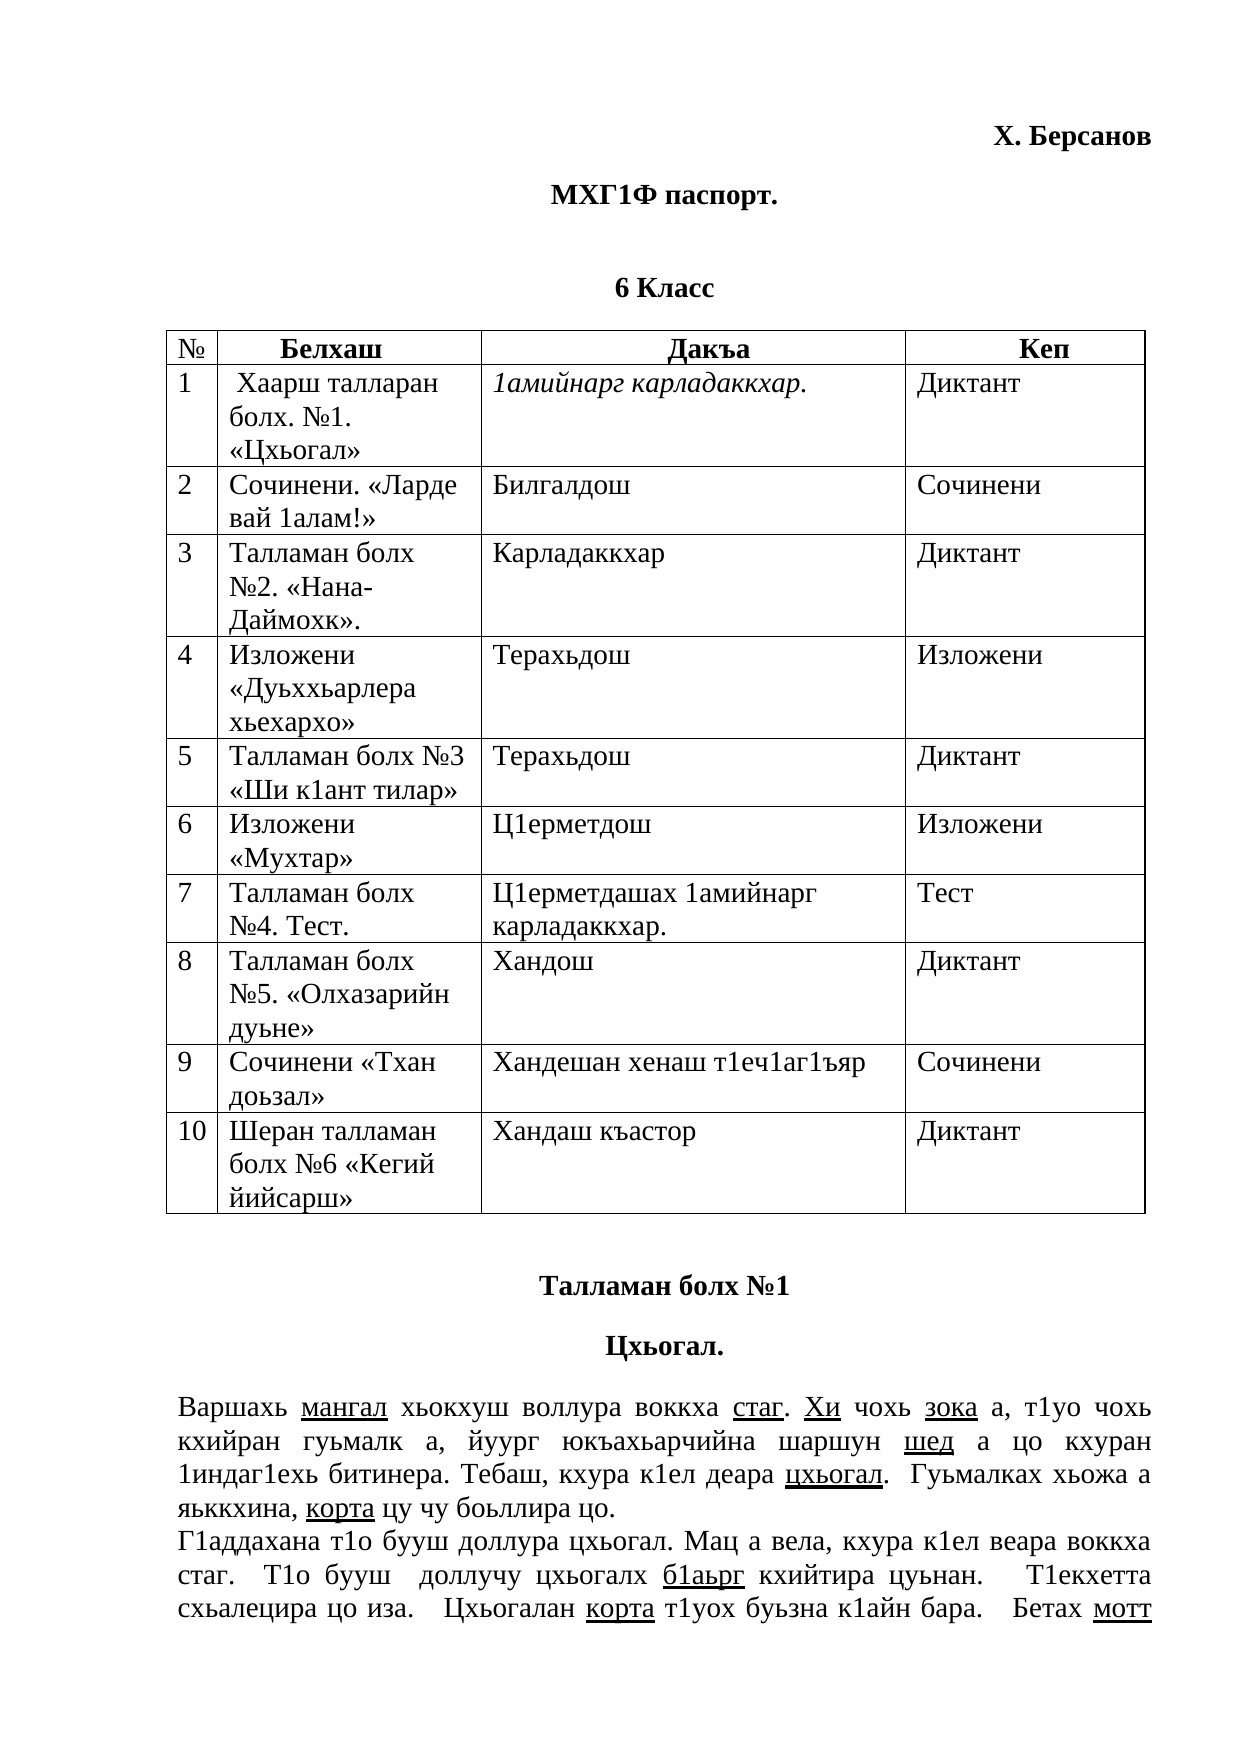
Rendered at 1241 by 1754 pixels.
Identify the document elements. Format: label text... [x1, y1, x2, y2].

text Варшахь мангал хьокхуш воллура воккха стаг. Хи чохь зока а, т1уо чохь кхийран гуьмалк а, йуург юкъахьарчийна шаршун шед а цо кхуран 1индаг1ехь битинера. Тебаш, кхура к1ел деара цхьогал. Гуьмалках хьожа а яьккхина, корта цу чу боьллира цо. [177, 1389, 1152, 1523]
table_cell 9 [167, 1045, 217, 1112]
table_cell 6 [167, 807, 217, 874]
text 6 Класс [177, 270, 1152, 304]
table_cell Сочинени [906, 1045, 1144, 1112]
table_cell Талламан болх №2. «Нана-Даймохк». [218, 535, 481, 636]
table_header Дакъа [482, 331, 905, 364]
table_cell Диктант [906, 1113, 1144, 1213]
table_cell Тест [906, 875, 1144, 942]
table_cell Шеран талламан болх №6 «Кегий йийсарш» [218, 1113, 481, 1213]
table_cell 10 [167, 1113, 217, 1213]
table_cell Талламан болх №4. Тест. [218, 875, 481, 942]
table_header Кеп [906, 331, 1144, 364]
table_cell Хандош [482, 943, 905, 1043]
table_cell Талламан болх №3 «Ши к1ант тилар» [218, 739, 481, 806]
table_cell Карладаккхар [482, 535, 905, 636]
table_cell Хаарш талларан болх. №1. «Цхьогал» [218, 365, 481, 466]
table_cell 1 [167, 365, 217, 466]
table_cell Диктант [906, 535, 1144, 636]
table_cell Изложени [906, 637, 1144, 737]
table_cell Изложени «Мухтар» [218, 807, 481, 874]
text Х. Берсанов [177, 118, 1152, 152]
table_cell Диктант [906, 943, 1144, 1043]
table_cell 3 [167, 535, 217, 636]
table_cell Сочинени [906, 467, 1144, 534]
text МХГ1Ф паспорт. [177, 177, 1152, 211]
table_cell Ц1ерметдош [482, 807, 905, 874]
table_cell Сочинени. «Ларде вай 1алам!» [218, 467, 481, 534]
table_cell Изложени [906, 807, 1144, 874]
table_cell 5 [167, 739, 217, 806]
table_cell 1амийнарг карладаккхар. [482, 365, 905, 466]
table_header № [167, 331, 217, 364]
table_cell Терахьдош [482, 637, 905, 737]
table_cell Билгалдош [482, 467, 905, 534]
text Цхьогал. [177, 1328, 1152, 1361]
table_cell Изложени «Дуьххьарлера хьехархо» [218, 637, 481, 737]
table_cell Хандаш къастор [482, 1113, 905, 1213]
table_cell 2 [167, 467, 217, 534]
table_cell Талламан болх №5. «Олхазарийн дуьне» [218, 943, 481, 1043]
table_cell 4 [167, 637, 217, 737]
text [177, 1523, 1152, 1624]
text Талламан болх №1 [177, 1268, 1152, 1302]
table_cell Диктант [906, 739, 1144, 806]
table_header Белхаш [218, 331, 481, 364]
table_cell Хандешан хенаш т1еч1аг1ъяр [482, 1045, 905, 1112]
table_cell Сочинени «Тхан доьзал» [218, 1045, 481, 1112]
table_cell 7 [167, 875, 217, 942]
table_cell Терахьдош [482, 739, 905, 806]
table_cell Ц1ерметдашах 1амийнарг карладаккхар. [482, 875, 905, 942]
table_cell Диктант [906, 365, 1144, 466]
table_cell 8 [167, 943, 217, 1043]
